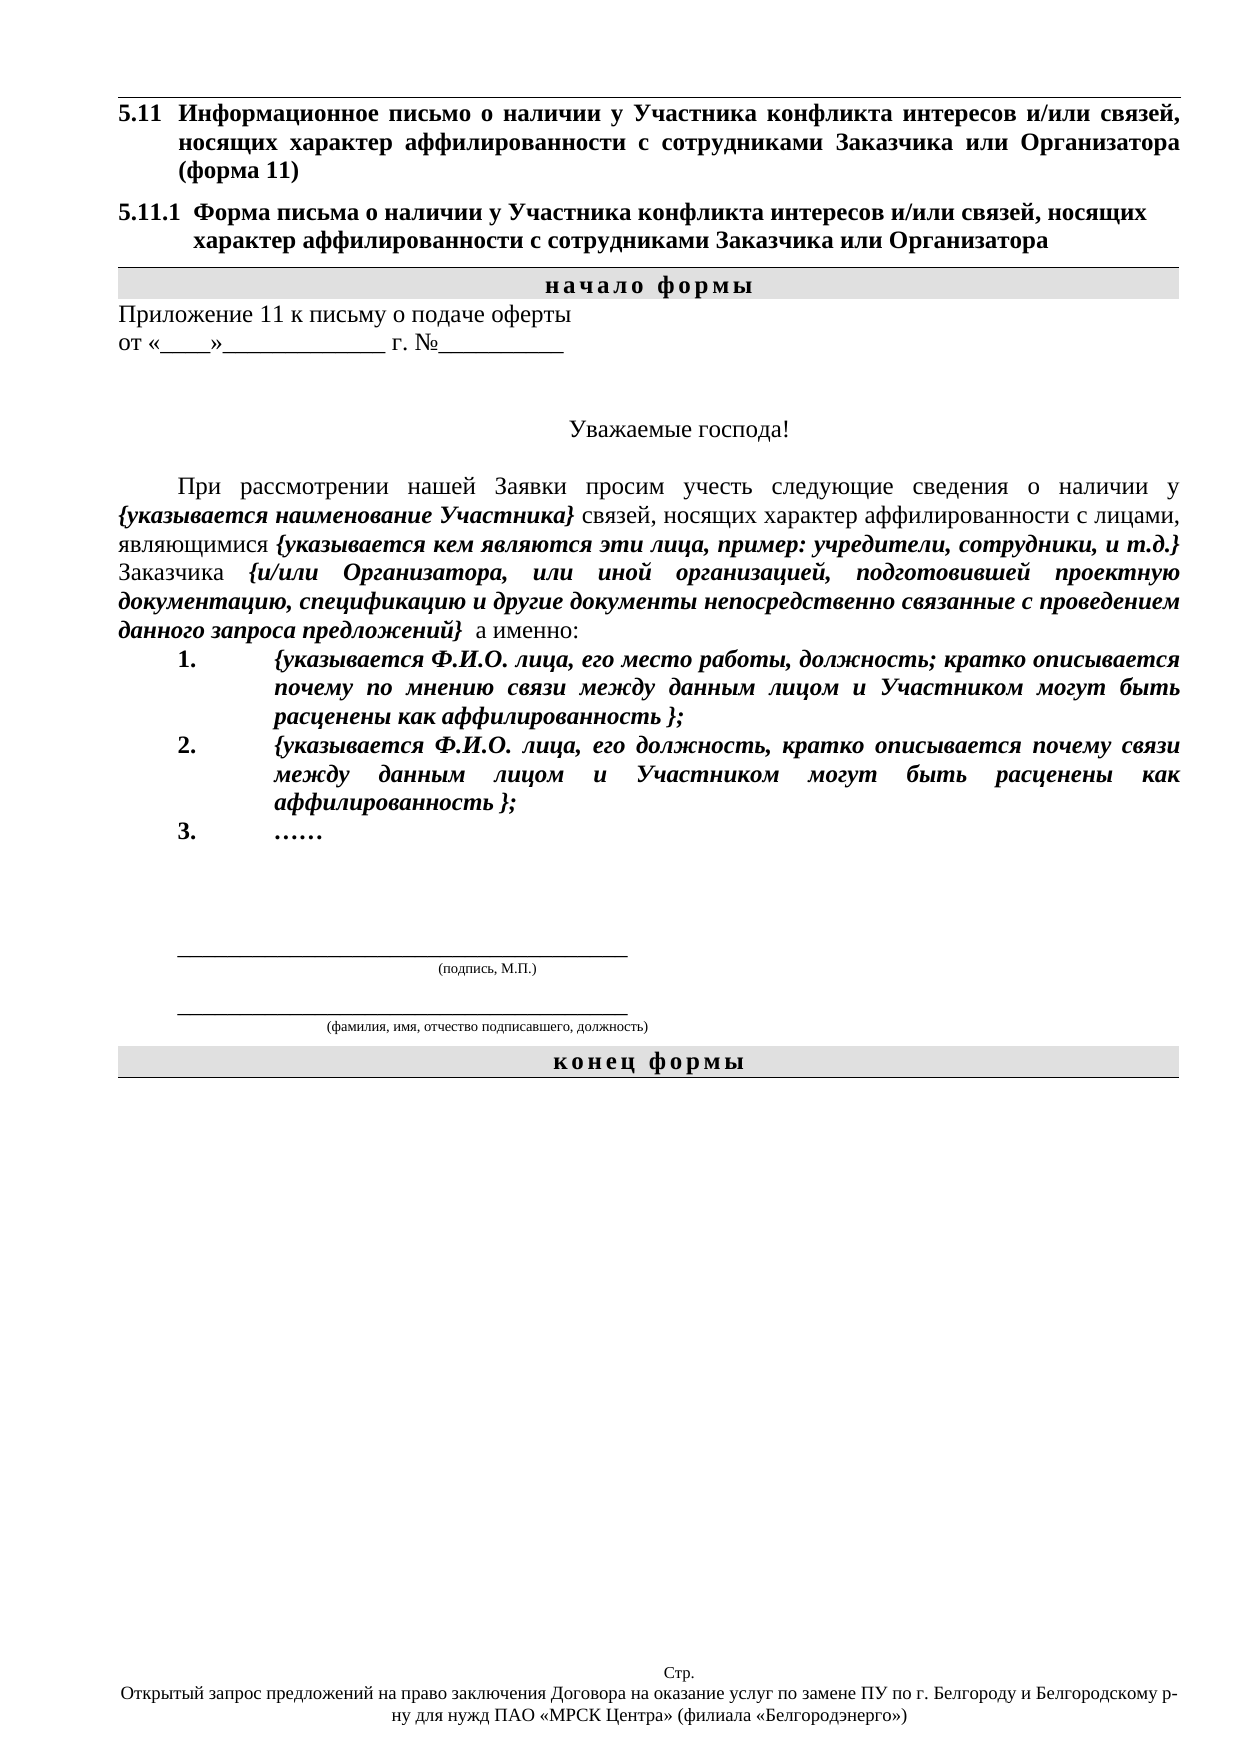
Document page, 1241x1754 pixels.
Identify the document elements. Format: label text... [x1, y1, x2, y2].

text Уважаемые господа! [118, 414, 1181, 442]
subtitle Информационное письмо о наличии у Участника конфликта интересов и/или связей, носящих характер аффилированности с сотрудниками Заказчика или Организатора (форма 11) [118, 98, 1181, 184]
list …… [177, 816, 1181, 845]
text (фамилия, имя, отчество подписавшего, должность) [118, 1017, 797, 1046]
text конец формы [118, 1046, 1179, 1077]
text начало формы [118, 268, 1179, 299]
list {указывается Ф.И.О. лица, его место работы, должность; кратко описывается почему по мнению связи между данным лицом и Участником могут быть расценены как аффилированность }; [177, 644, 1181, 730]
text ____________________________________ [118, 931, 1181, 960]
text (подпись, М.П.) [118, 960, 797, 989]
text ____________________________________ [118, 989, 1181, 1017]
subtitle Форма письма о наличии у Участника конфликта интересов и/или связей, носящих характер аффилированности с сотрудниками Заказчика или Организатора [118, 197, 1181, 254]
text При рассмотрении нашей Заявки просим учесть следующие сведения о наличии у {указывается наименование Участника} связей, носящих характер аффилированности с лицами, являющимися {указывается кем являются эти лица, пример: учредители, сотрудники, и т.д.} Заказчика {и/или Организатора, или иной организацией, подготовившей проектную документацию, спецификацию и другие документы непосредственно связанные с проведением данного запроса предложений} а именно: [118, 471, 1181, 644]
text Приложение 11 к письму о подаче оферты от «____»_____________ г. №__________ [118, 299, 1181, 356]
list {указывается Ф.И.О. лица, его должность, кратко описывается почему связи между данным лицом и Участником могут быть расценены как аффилированность }; [177, 730, 1181, 816]
